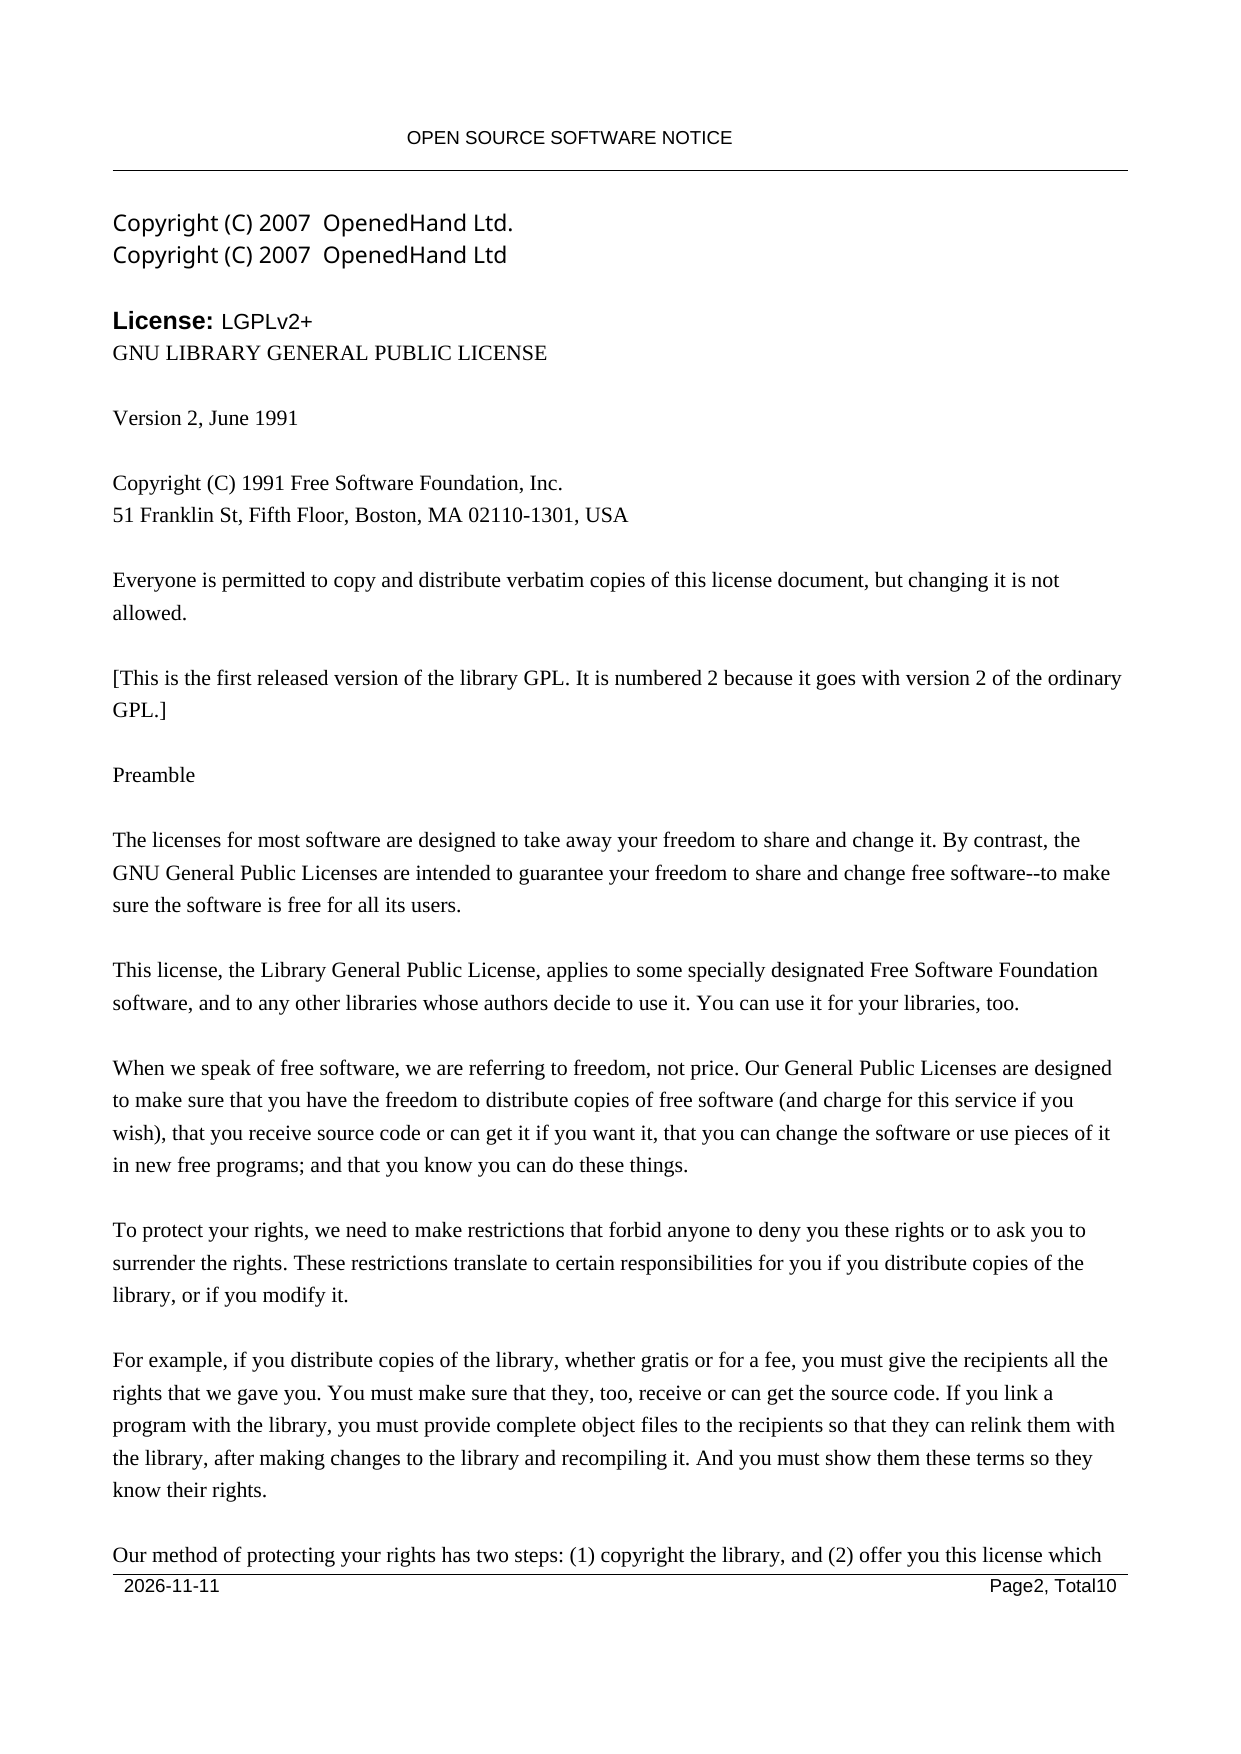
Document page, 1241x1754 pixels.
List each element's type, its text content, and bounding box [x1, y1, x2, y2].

text License: LGPLv2+ [112, 304, 1128, 336]
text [112, 206, 1128, 304]
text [112, 336, 1128, 1571]
